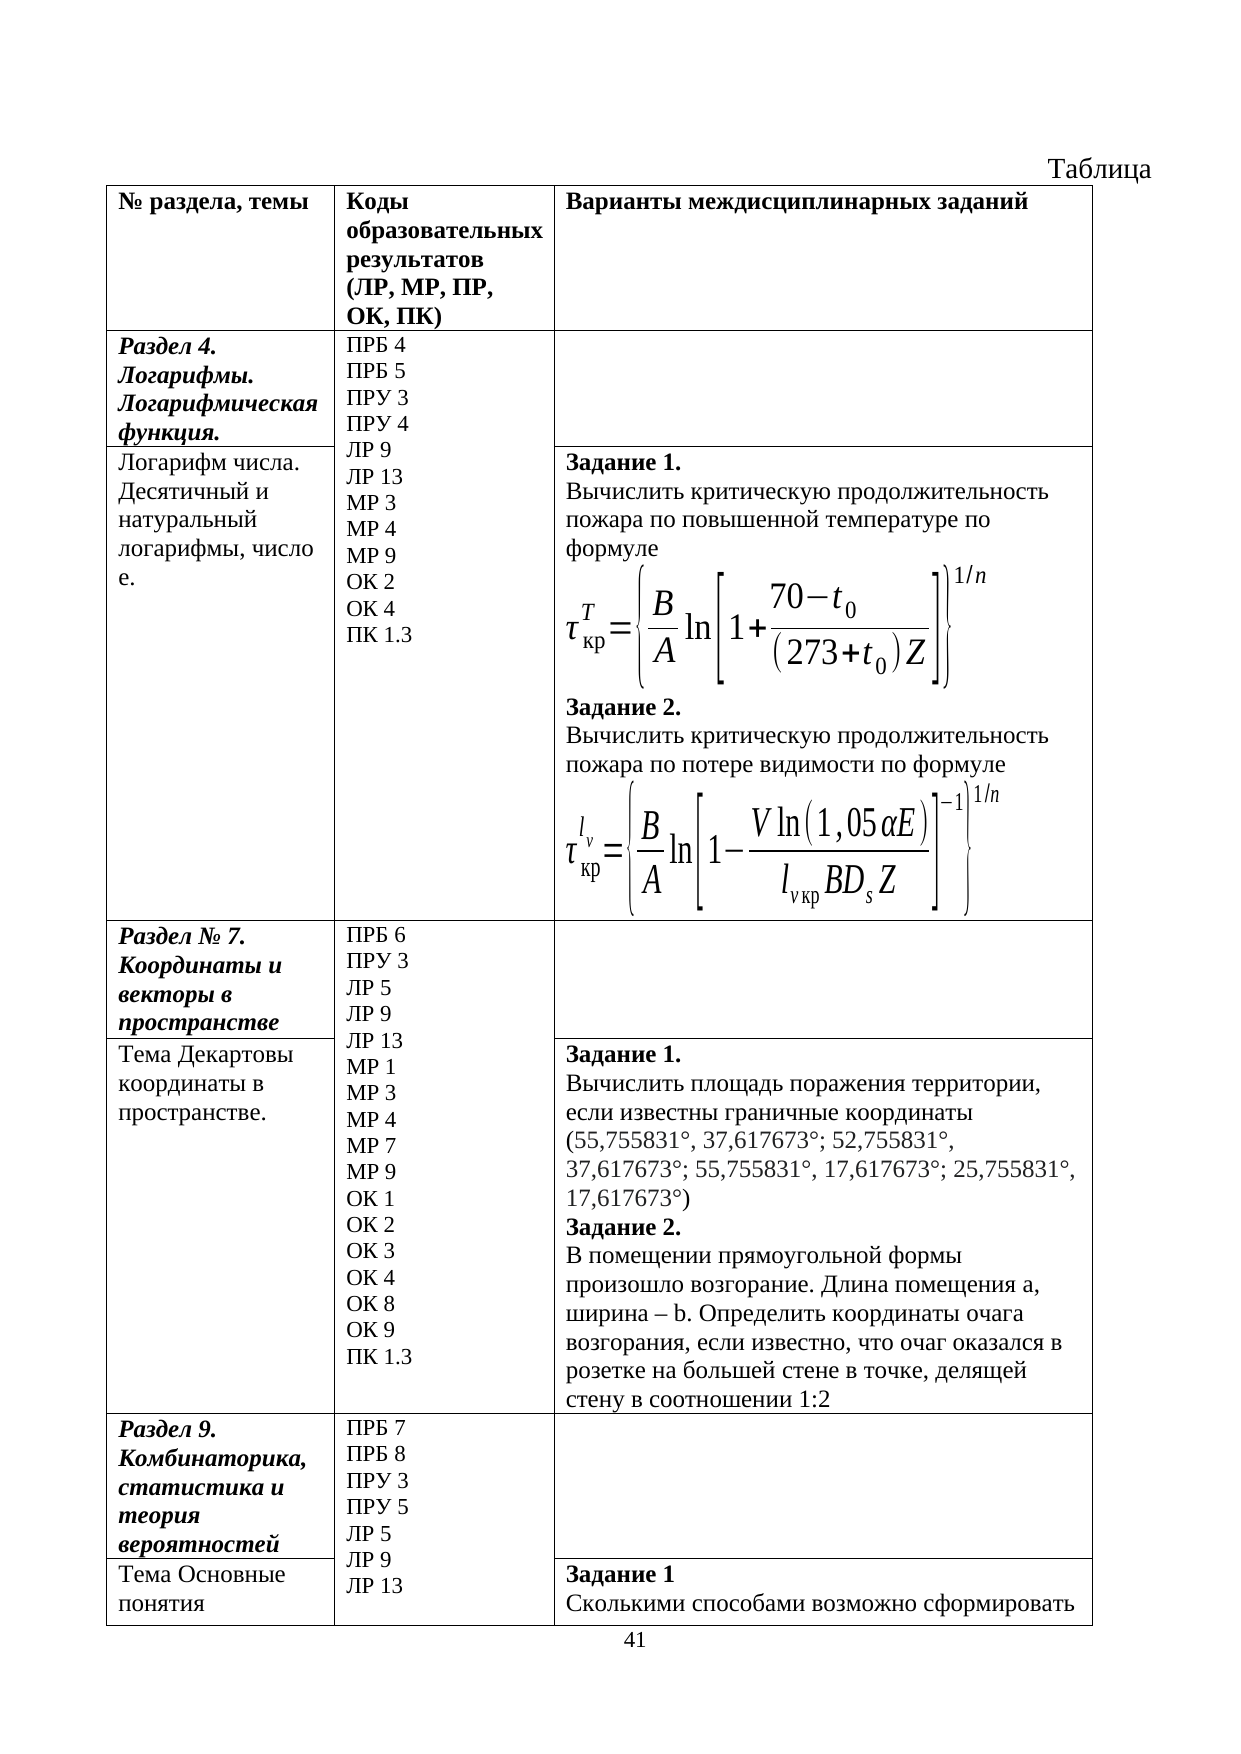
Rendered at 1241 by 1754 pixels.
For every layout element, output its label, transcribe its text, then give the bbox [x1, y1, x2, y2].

table_cell [555, 1414, 1092, 1558]
table_cell [555, 921, 1092, 1038]
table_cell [107, 1559, 334, 1625]
table_header № раздела, темы [107, 186, 334, 330]
table_cell Раздел 4. Логарифмы. Логарифмическая функция. [107, 331, 334, 446]
table_cell ПРБ 6 ПРУ 3 ЛР 5 ЛР 9 ЛР 13 МР 1 МР 3 МР 4 МР 7 МР 9 ОК 1 ОК 2 ОК 3 ОК 4 ОК 8 ОК 9 ПК 1.3 [335, 921, 554, 1413]
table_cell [555, 1559, 1092, 1625]
text Таблица [118, 152, 1152, 185]
table_header Варианты междисциплинарных заданий [555, 186, 1092, 330]
table_header Коды образовательных результатов (ЛР, МР, ПР, ОК, ПК) [335, 186, 554, 330]
table_cell Задание 1. Вычислить критическую продолжительность пожара по повышенной температуре по формуле Задание 2. Вычислить критическую продолжительность пожара по потере видимости по формуле [555, 447, 1092, 920]
table_cell Задание 1. Вычислить площадь поражения территории, если известны граничные координаты (55,755831°, 37,617673°; 52,755831°, 37,617673°; 55,755831°, 17,617673°; 25,755831°, 17,617673°) Задание 2. В помещении прямоугольной формы произошло возгорание. Длина помещения a, ширина – b. Определить координаты очага возгорания, если известно, что очаг оказался в розетке на большей стене в точке, делящей стену в соотношении 1:2 [555, 1039, 1092, 1413]
table_cell Раздел 9. Комбинаторика, статистика и теория вероятностей [107, 1414, 334, 1558]
table_cell [555, 331, 1092, 446]
table_cell ПРБ 4 ПРБ 5 ПРУ 3 ПРУ 4 ЛР 9 ЛР 13 МР 3 МР 4 МР 9 ОК 2 ОК 4 ПК 1.3 [335, 331, 554, 920]
table_cell Логарифм числа. Десятичный и натуральный логарифмы, число е. [107, 447, 334, 920]
table_cell Раздел № 7. Координаты и векторы в пространстве [107, 921, 334, 1038]
table_cell ПРБ 7 ПРБ 8 ПРУ 3 ПРУ 5 ЛР 5 ЛР 9 ЛР 13 МР 5 ОК 1 ОК 2 ОК 3 ОК 4 ОК 5 ОК 8 ОК 9 ПК 1.3 [335, 1414, 554, 1625]
table_cell Тема Декартовы координаты в пространстве. [107, 1039, 334, 1413]
